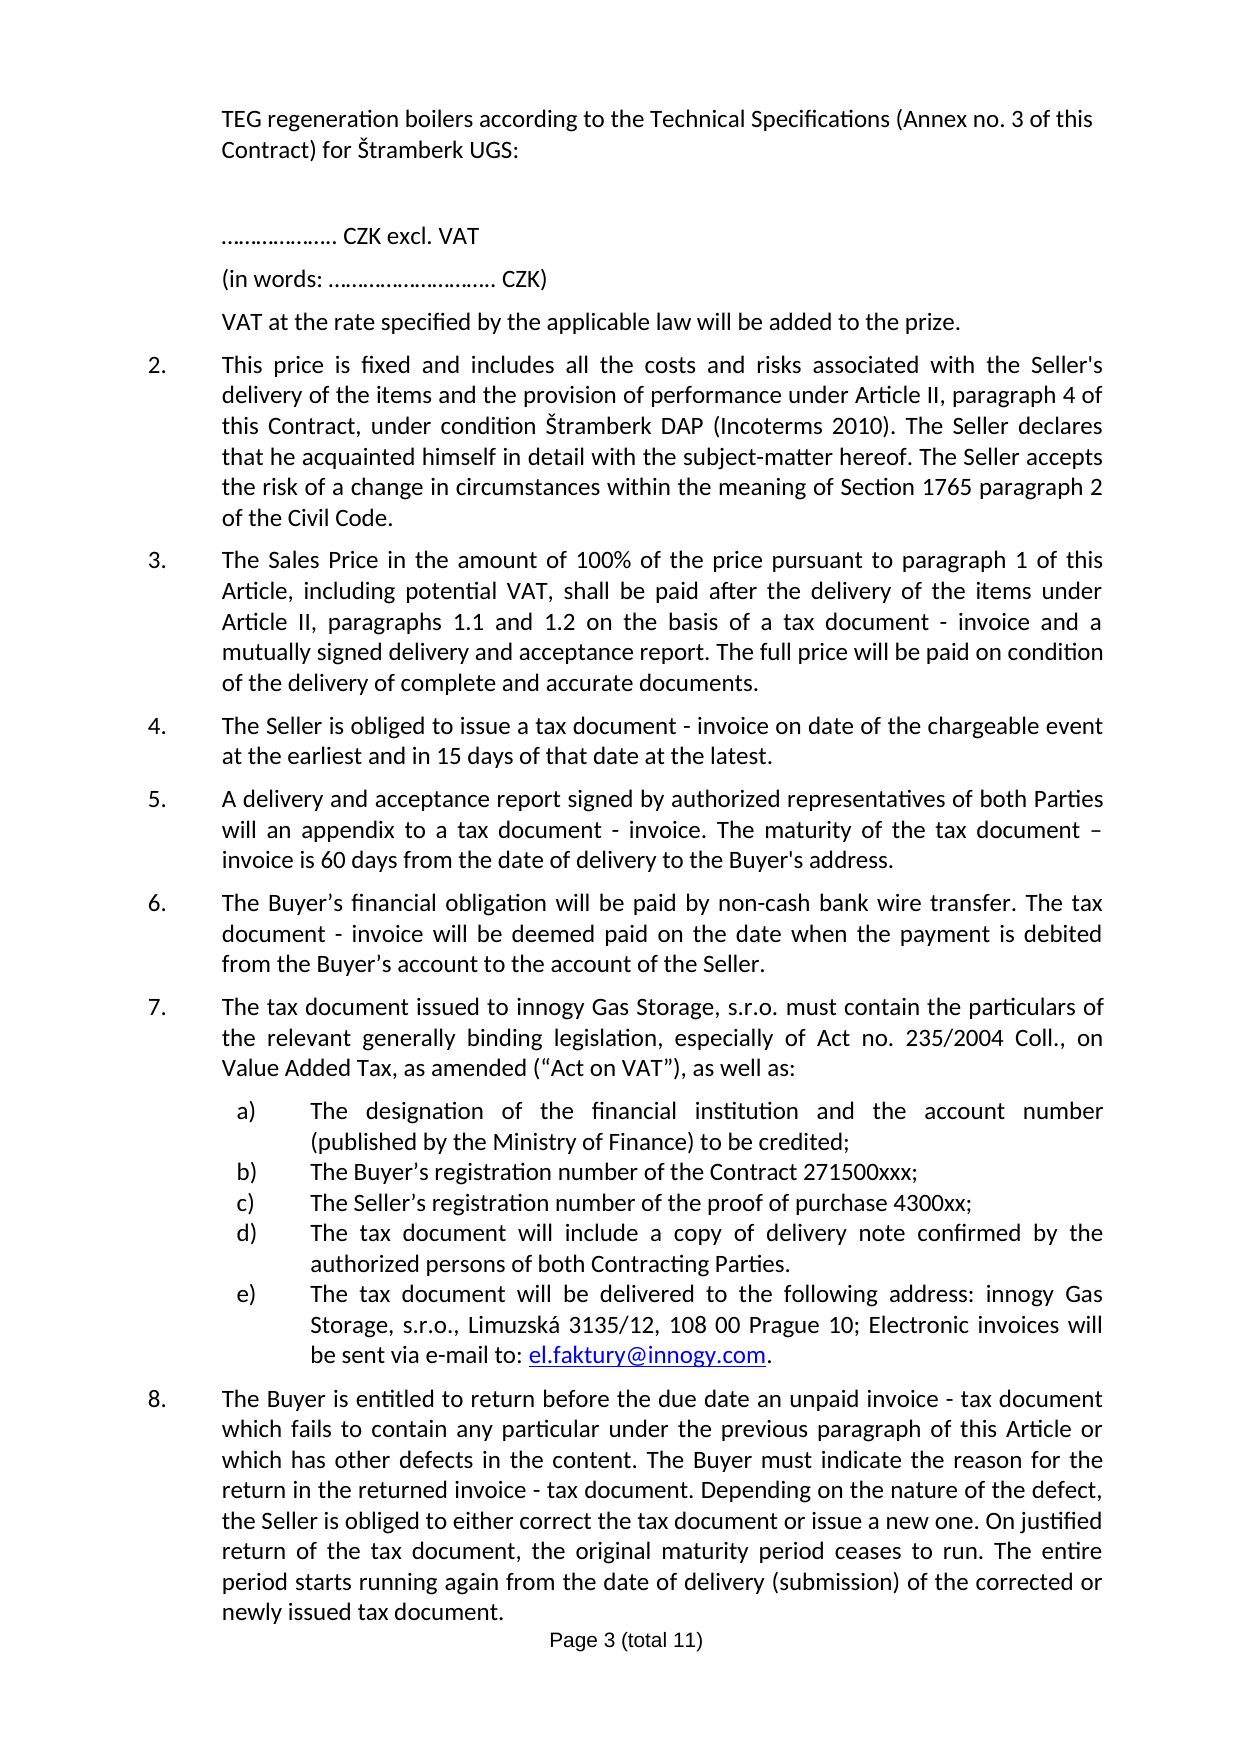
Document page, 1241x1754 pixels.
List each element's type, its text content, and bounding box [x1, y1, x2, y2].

list The tax document will include a copy of delivery note confirmed by the authorized persons of both Contracting Parties. [236, 1218, 1104, 1279]
list The tax document will be delivered to the following address: innogy Gas Storage, s.r.o., Limuzská 3135/12, 108 00 Prague 10; Electronic invoices will be sent via e-mail to: el.faktury@innogy.com. [236, 1279, 1104, 1370]
list The Seller’s registration number of the proof of purchase 4300xx; [236, 1187, 1104, 1218]
list The Buyer is entitled to return before the due date an unpaid invoice - tax document which fails to contain any particular under the previous paragraph of this Article or which has other defects in the content. The Buyer must indicate the reason for the return in the returned invoice - tax document. Depending on the nature of the defect, the Seller is obliged to either correct the tax document or issue a new one. On justified return of the tax document, the original maturity period ceases to run. The entire period starts running again from the date of delivery (submission) of the corrected or newly issued tax document. [148, 1383, 1104, 1627]
list A delivery and acceptance report signed by authorized representatives of both Parties will an appendix to a tax document - invoice. The maturity of the tax document – invoice is 60 days from the date of delivery to the Buyer's address. [148, 783, 1104, 875]
text (in words: ……………………….. CZK) [148, 263, 1104, 293]
list The Buyer’s registration number of the Contract 271500xxx; [236, 1157, 1104, 1187]
list The Seller is obliged to issue a tax document - invoice on date of the chargeable event at the earliest and in 15 days of that date at the latest. [148, 710, 1104, 771]
text TEG regeneration boilers according to the Technical Specifications (Annex no. 3 of this Contract) for Štramberk UGS: [221, 103, 1104, 164]
text VAT at the rate specified by the applicable law will be added to the prize. [222, 306, 1104, 337]
text ……………….. CZK excl. VAT [148, 220, 1104, 251]
list This price is fixed and includes all the costs and risks associated with the Seller's delivery of the items and the provision of performance under Article II, paragraph 4 of this Contract, under condition Štramberk DAP (Incoterms 2010). The Seller declares that he acquainted himself in detail with the subject-matter hereof. The Seller accepts the risk of a change in circumstances within the meaning of Section 1765 paragraph 2 of the Civil Code. [148, 349, 1104, 532]
list The Buyer’s financial obligation will be paid by non-cash bank wire transfer. The tax document - invoice will be deemed paid on the date when the payment is debited from the Buyer’s account to the account of the Seller. [148, 887, 1104, 979]
list The tax document issued to innogy Gas Storage, s.r.o. must contain the particulars of the relevant generally binding legislation, especially of Act no. 235/2004 Coll., on Value Added Tax, as amended (“Act on VAT”), as well as: [148, 991, 1104, 1083]
list The Sales Price in the amount of 100% of the price pursuant to paragraph 1 of this Article, including potential VAT, shall be paid after the delivery of the items under Article II, paragraphs 1.1 and 1.2 on the basis of a tax document - invoice and a mutually signed delivery and acceptance report. The full price will be paid on condition of the delivery of complete and accurate documents. [148, 545, 1104, 697]
list The designation of the financial institution and the account number (published by the Ministry of Finance) to be credited; [236, 1096, 1104, 1157]
